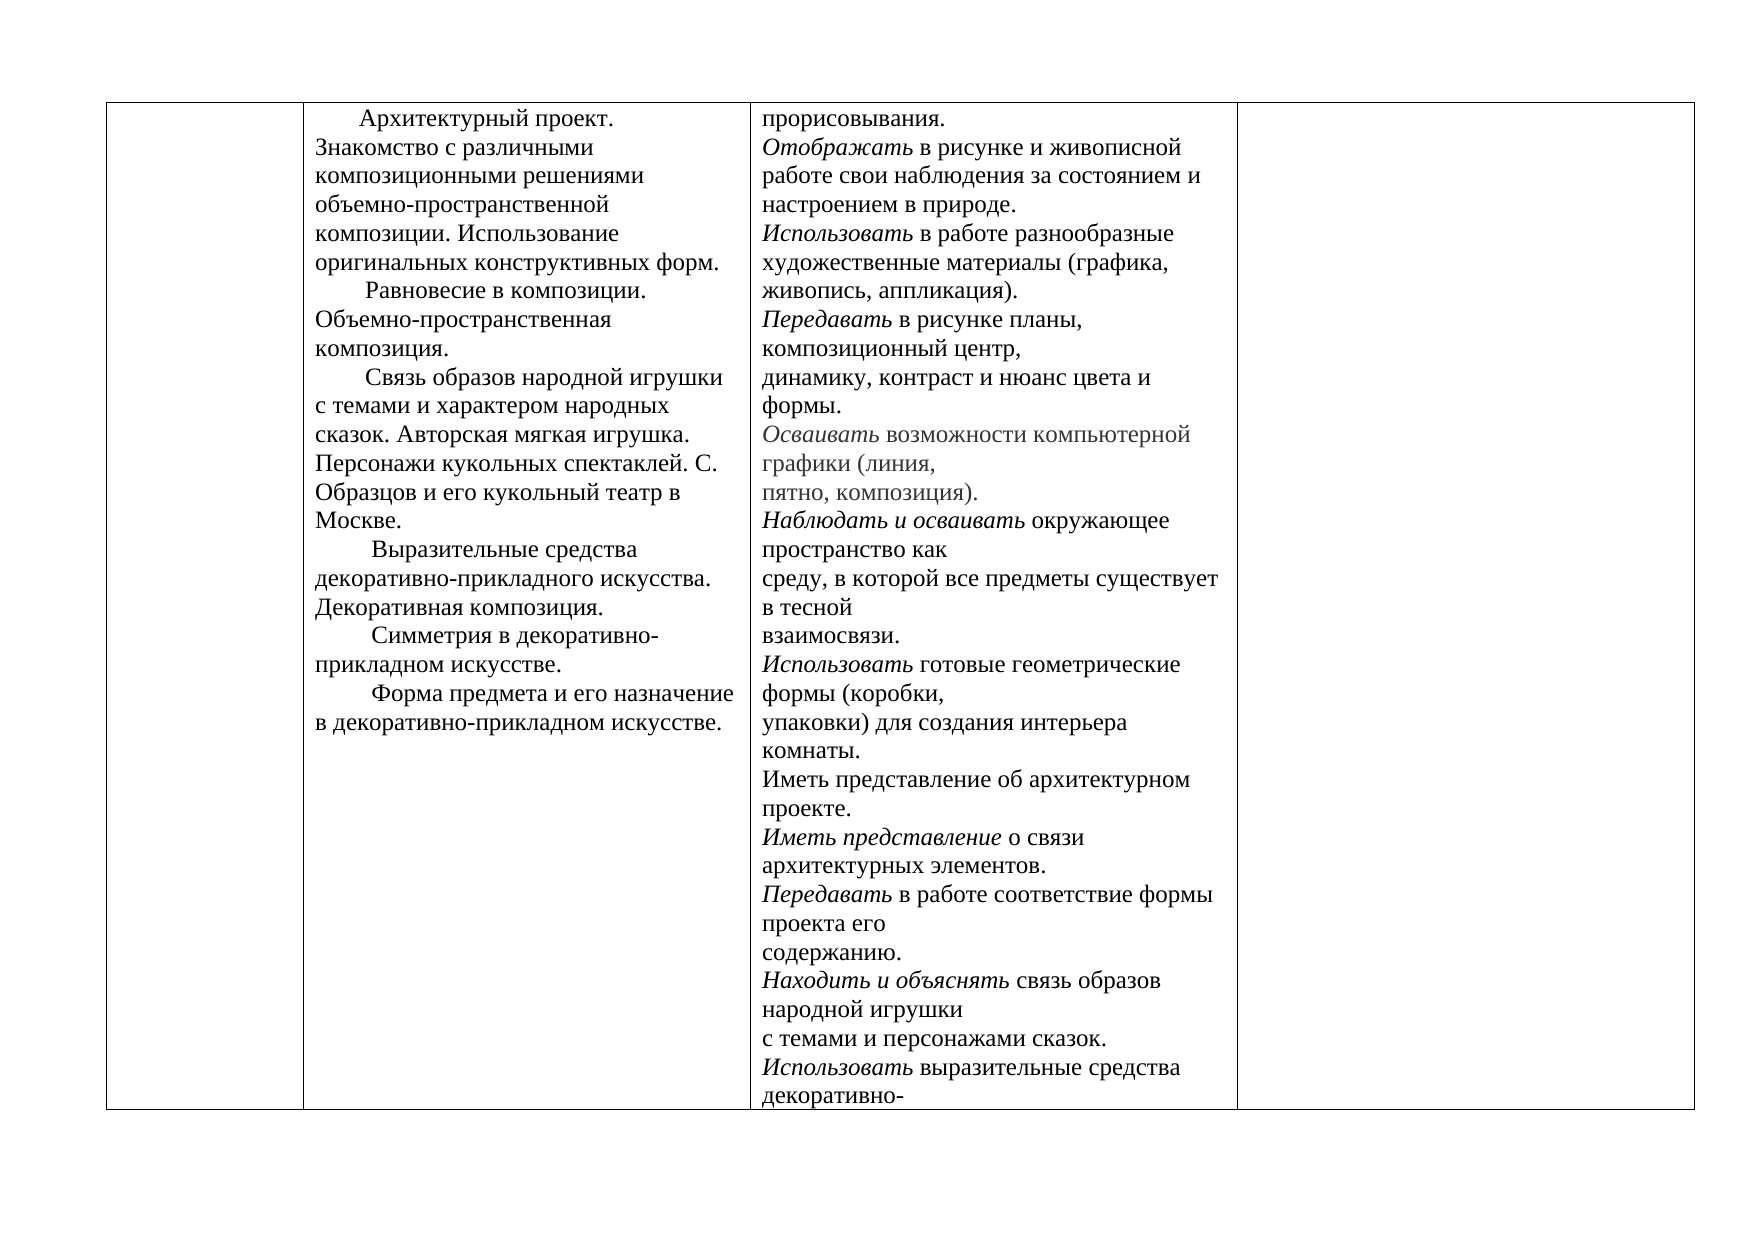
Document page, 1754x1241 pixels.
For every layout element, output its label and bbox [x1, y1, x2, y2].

table_cell [107, 103, 303, 1109]
table_cell [751, 103, 1237, 1109]
table_cell [304, 103, 750, 1109]
table_cell [1238, 103, 1694, 1109]
